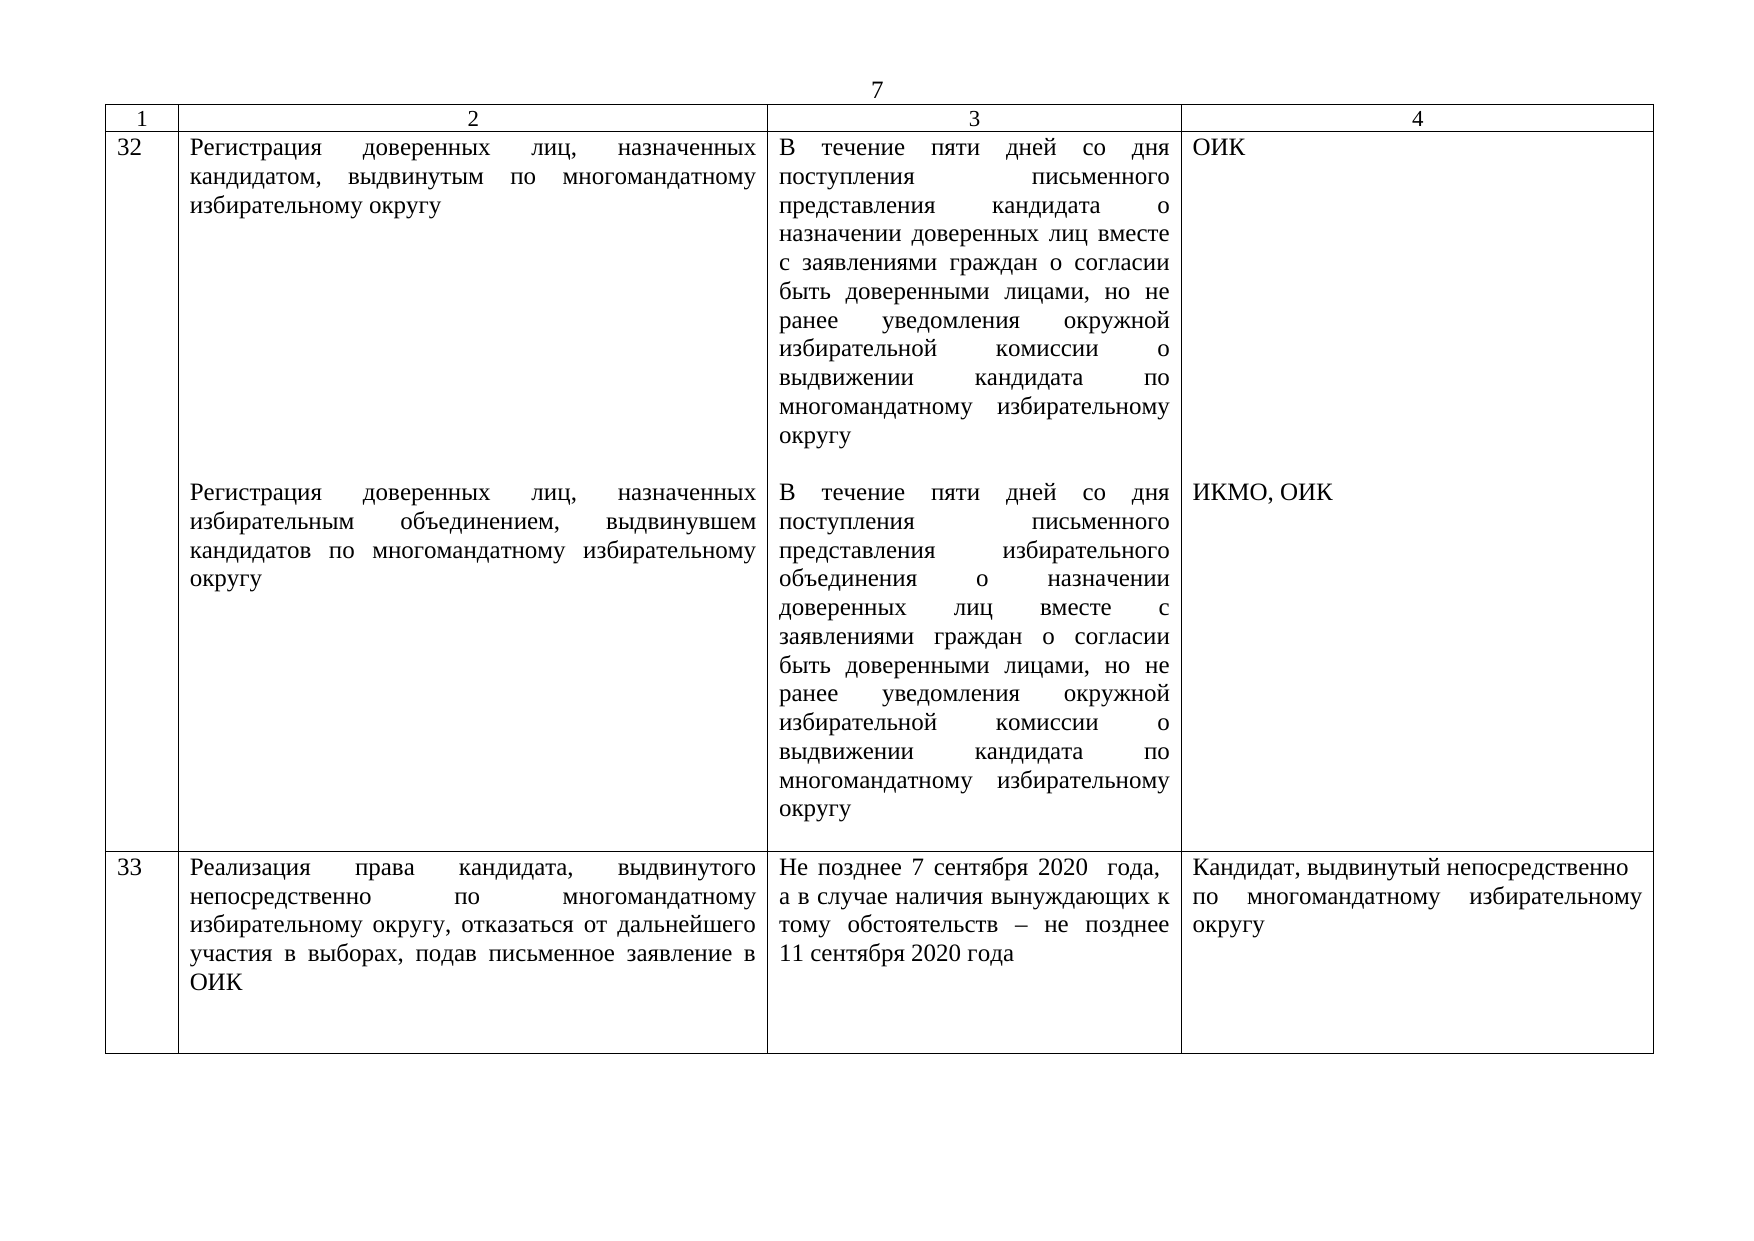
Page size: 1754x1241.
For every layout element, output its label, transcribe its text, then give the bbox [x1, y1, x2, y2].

table_cell Не позднее 7 сентября 2020 года, а в случае наличия вынуждающих к тому обстоятельств – не позднее 11 сентября 2020 года [768, 852, 1181, 1053]
table_cell Реализация права кандидата, выдвинутого непосредственно по многомандатному избирательному округу, отказаться от дальнейшего участия в выборах, подав письменное заявление в ОИК [179, 852, 767, 1053]
table_cell ОИК ИКМО, ОИК [1182, 132, 1653, 851]
table_cell 32 [106, 132, 178, 851]
table_header 4 [1182, 105, 1653, 131]
table_header 1 [106, 105, 178, 131]
table_header 3 [768, 105, 1181, 131]
table_cell 33 [106, 852, 178, 1053]
table_header 2 [179, 105, 767, 131]
table_cell В течение пяти дней со дня поступления письменного представления кандидата о назначении доверенных лиц вместе с заявлениями граждан о согласии быть доверенными лицами, но не ранее уведомления окружной избирательной комиссии о выдвижении кандидата по многомандатному избирательному округу В течение пяти дней со дня поступления письменного представления избирательного объединения о назначении доверенных лиц вместе с заявлениями граждан о согласии быть доверенными лицами, но не ранее уведомления окружной избирательной комиссии о выдвижении кандидата по многомандатному избирательному округу [768, 132, 1181, 851]
table_cell Регистрация доверенных лиц, назначенных кандидатом, выдвинутым по многомандатному избирательному округу Регистрация доверенных лиц, назначенных избирательным объединением, выдвинувшем кандидатов по многомандатному избирательному округу [179, 132, 767, 851]
table_cell Кандидат, выдвинутый непосредственно по многомандатному избирательному округу [1182, 852, 1653, 1053]
